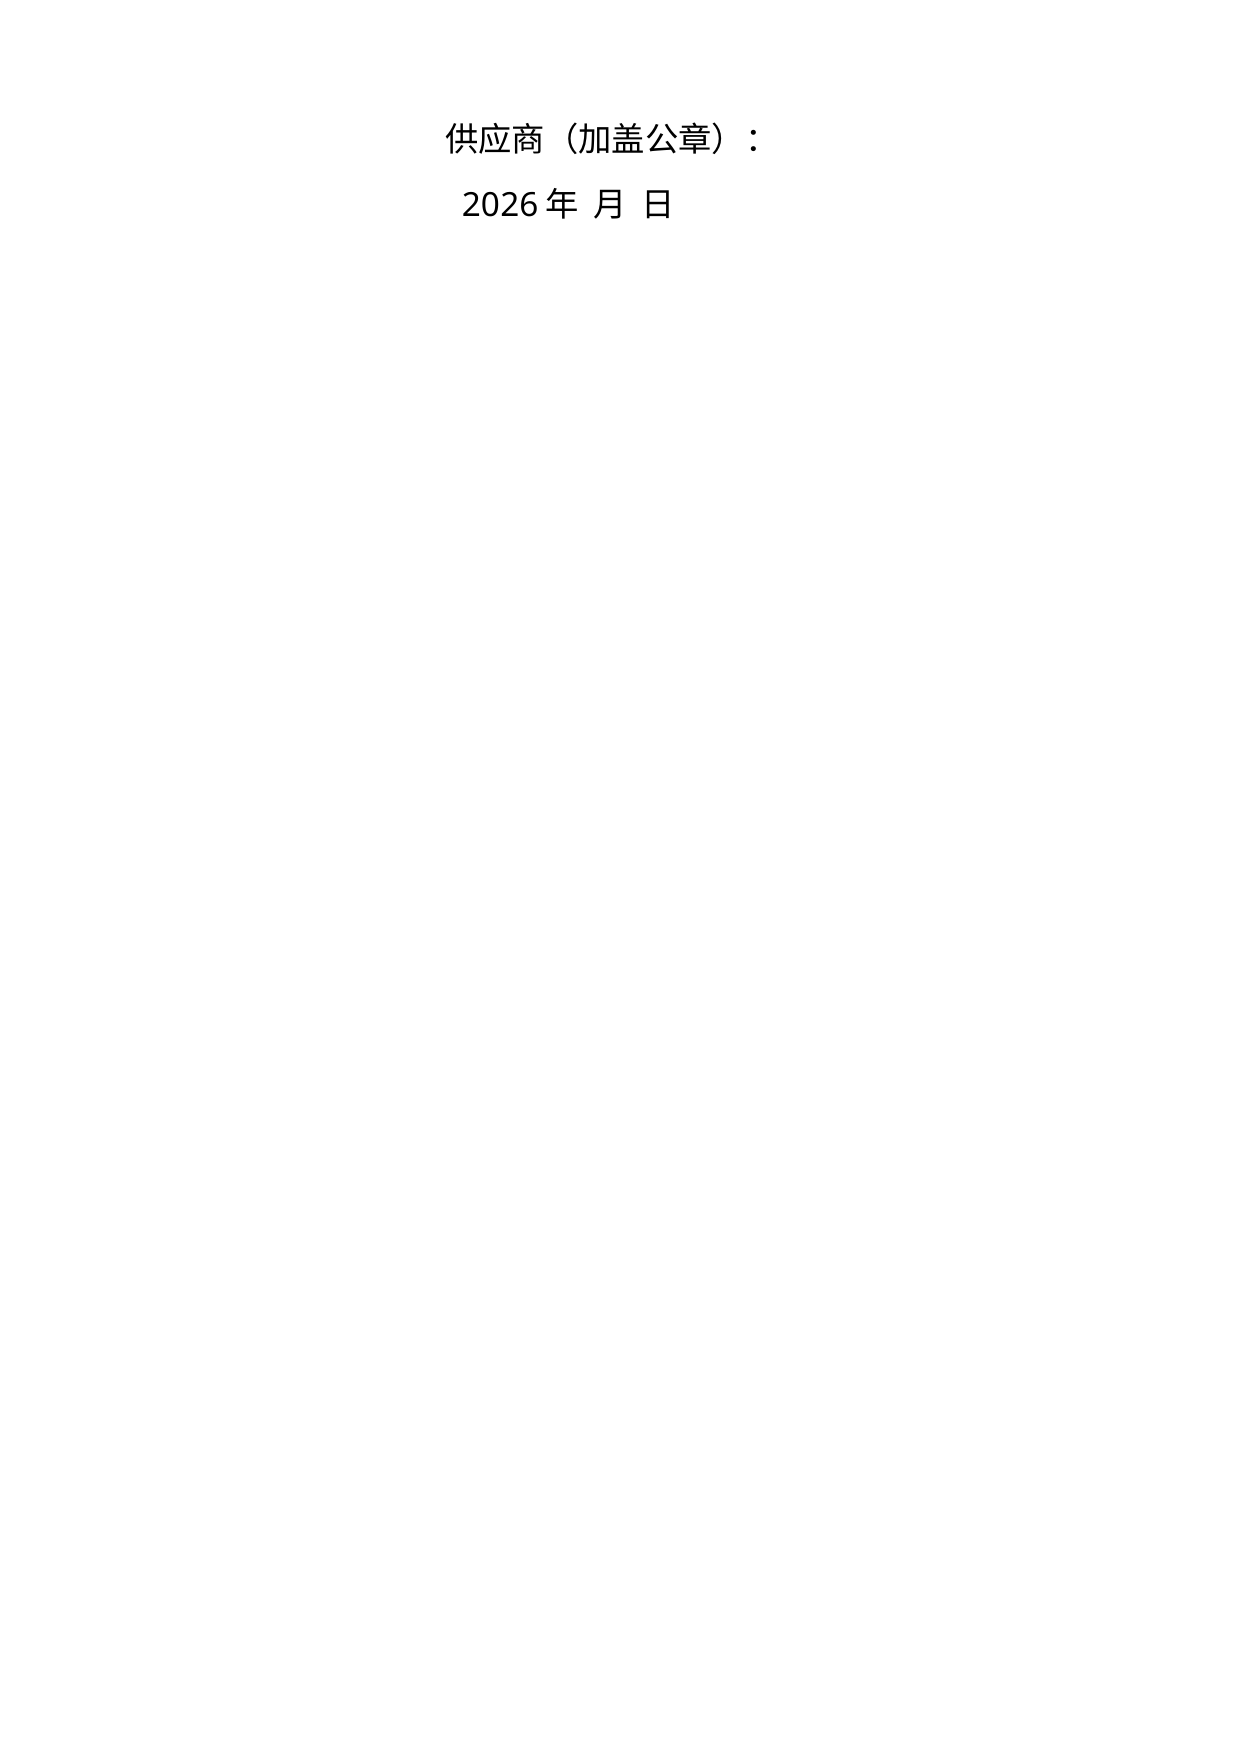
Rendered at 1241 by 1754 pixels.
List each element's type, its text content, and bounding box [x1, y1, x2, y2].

text 供应商（加盖公章）： [187, 104, 1053, 169]
text 2026年 月 日 [187, 169, 1053, 234]
